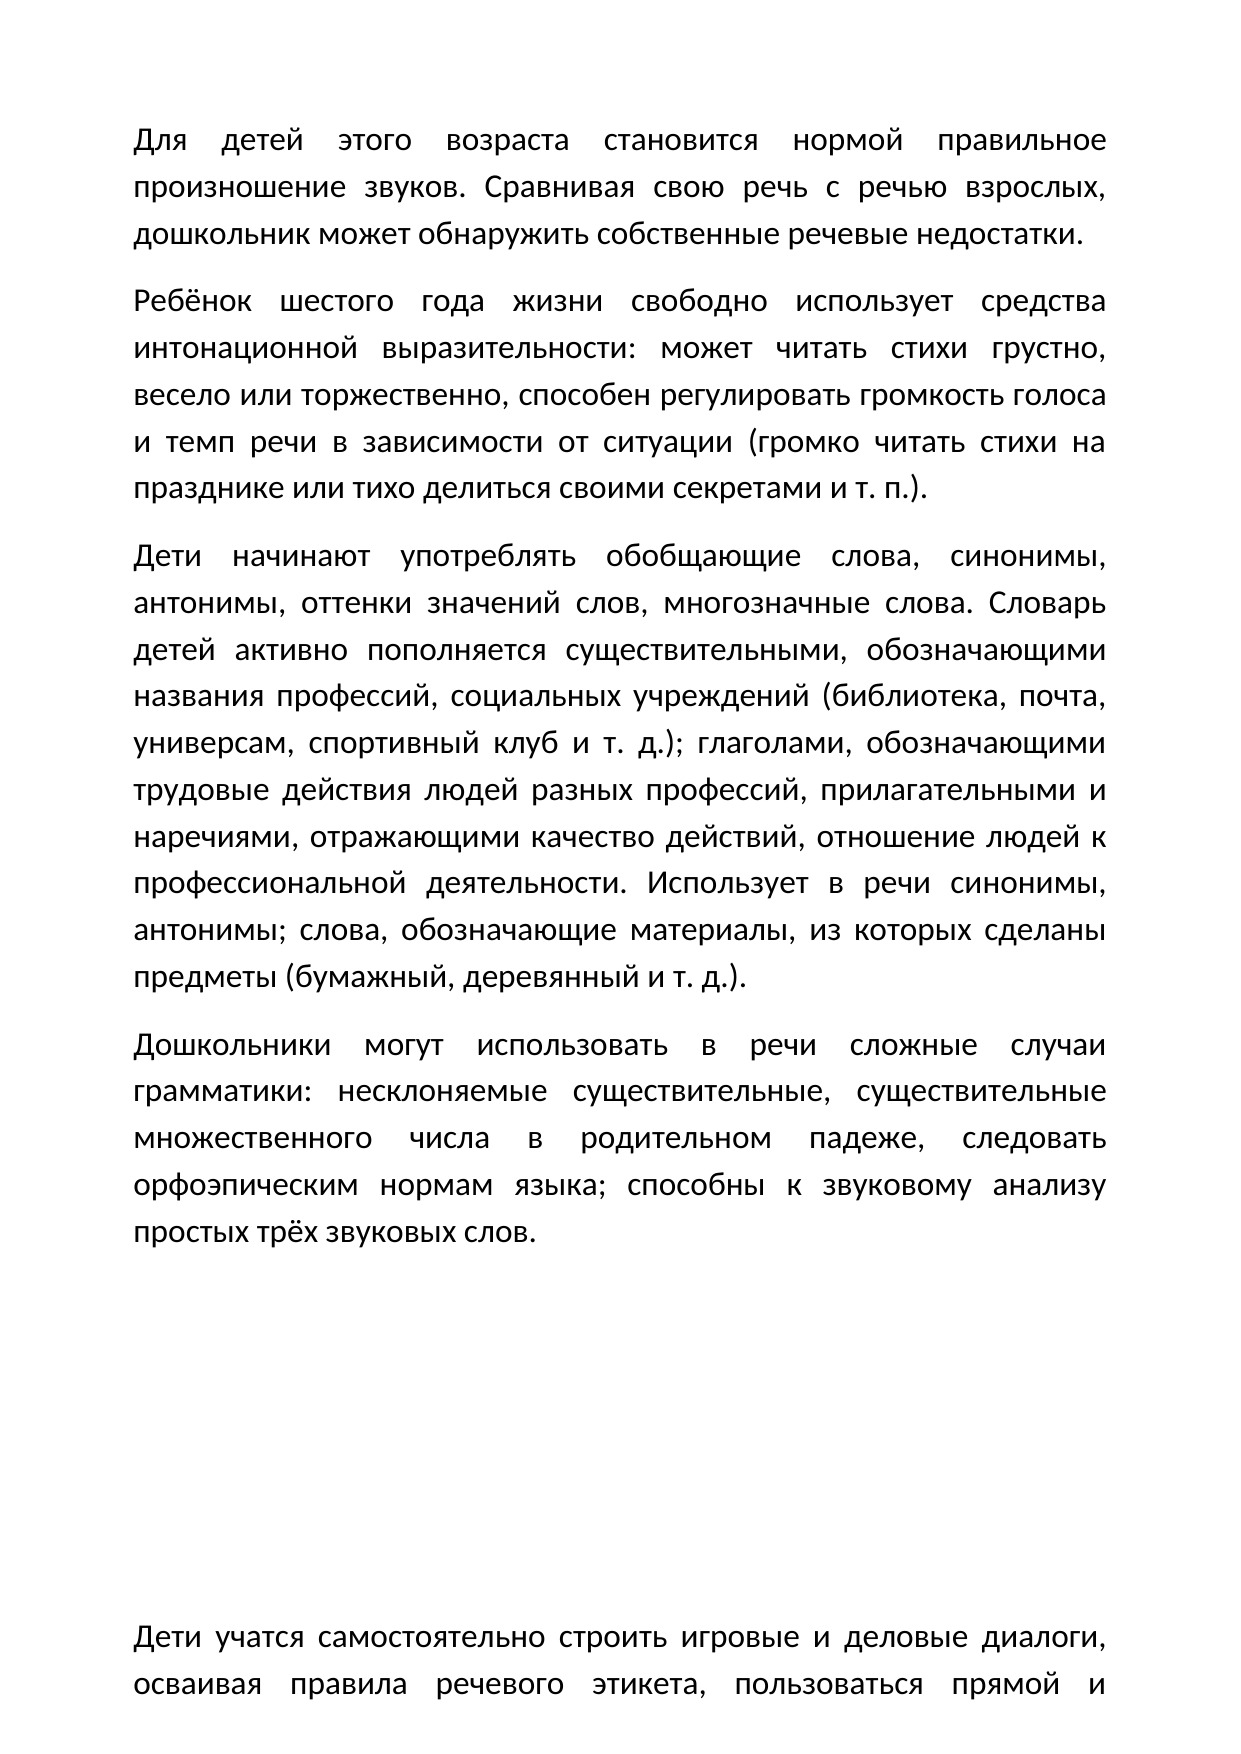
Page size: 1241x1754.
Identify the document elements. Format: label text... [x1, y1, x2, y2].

text Для детей этого возраста становится нормой правильное произношение звуков. Сравнивая свою речь с речью взрослых, дошкольник может обнаружить собственные речевые недостатки. [133, 118, 1107, 252]
text Ребёнок шестого года жизни свободно использует средства интонационной выразительности: может читать стихи грустно, весело или торжественно, способен регулировать громкость голоса и темп речи в зависимости от ситуации (громко читать стихи на празднике или тихо делиться своими секретами и т. п.). [133, 279, 1107, 507]
text Дети начинают употреблять обобщающие слова, синонимы, антонимы, оттенки значений слов, многозначные слова. Словарь детей активно пополняется существительными, обозначающими названия профессий, социальных учреждений (библиотека, почта, универсам, спортивный клуб и т. д.); глаголами, обозначающими трудовые действия людей разных профессий, прилагательными и наречиями, отражающими качество действий, отношение людей к профессиональной деятельности. Использует в речи синонимы, антонимы; слова, обозначающие материалы, из которых сделаны предметы (бумажный, деревянный и т. д.). [133, 534, 1107, 996]
text Дошкольники могут использовать в речи сложные случаи грамматики: несклоняемые существительные, существительные множественного числа в родительном падеже, следовать орфоэпическим нормам языка; способны к звуковому анализу простых трёх звуковых слов. [133, 1022, 1107, 1250]
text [133, 1615, 1107, 1703]
